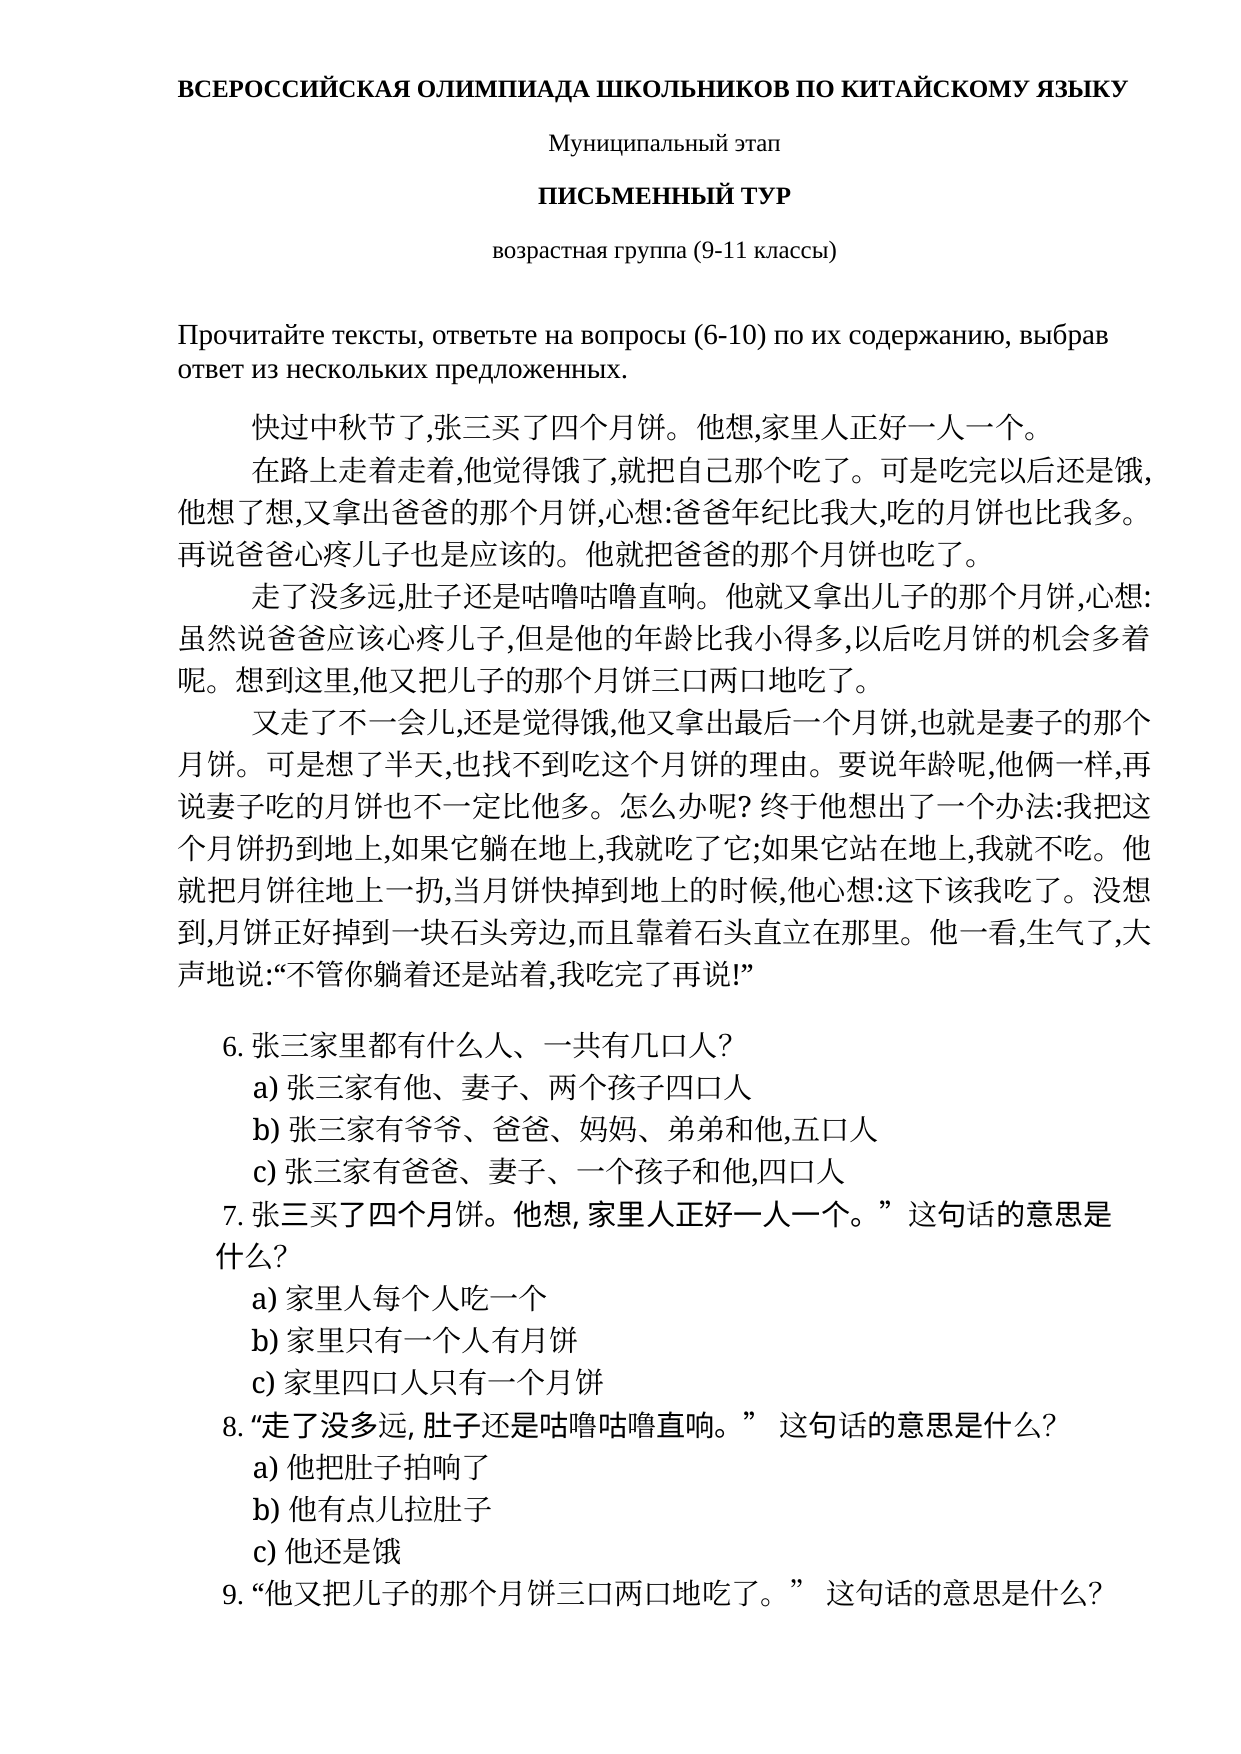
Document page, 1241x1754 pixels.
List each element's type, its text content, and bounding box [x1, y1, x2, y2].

text 8. “走了没多远, 肚子还是咕噜咕噜直响。” 这句话的意思是什么？ [215, 1402, 1152, 1444]
text b) 他有点儿拉肚子 [252, 1487, 1152, 1529]
text a) 张三家有他、妻子、两个孩子四口人 [252, 1065, 1152, 1107]
text 什么？ [215, 1234, 1152, 1276]
text a) 他把肚子拍响了 [252, 1444, 1152, 1487]
text a) 家里人每个人吃一个 [215, 1276, 1152, 1318]
text 走了没多远,肚子还是咕噜咕噜直响。他就又拿出儿子的那个月饼,心想:虽然说爸爸应该心疼儿子,但是他的年龄比我小得多,以后吃月饼的机会多着呢。想到这里,他又把儿子的那个月饼三口两口地吃了。 [177, 573, 1152, 700]
text b) 家里只有一个人有月饼 [215, 1318, 1152, 1360]
text c) 张三家有爸爸、妻子、一个孩子和他,四口人 [252, 1149, 1152, 1191]
text c) 他还是饿 [252, 1529, 1152, 1571]
text 9. “他又把儿子的那个月饼三口两口地吃了。” 这句话的意思是什么？ [215, 1571, 1152, 1613]
text b) 张三家有爷爷、爸爸、妈妈、弟弟和他,五口人 [252, 1107, 1152, 1149]
text 快过中秋节了,张三买了四个月饼。他想,家里人正好一人一个。 [177, 405, 1152, 447]
text 7. 张三买了四个月饼。他想, 家里人正好一人一个。”这句话的意思是 [215, 1191, 1152, 1234]
text c) 家里四口人只有一个月饼 [215, 1360, 1152, 1402]
text 又走了不一会儿,还是觉得饿,他又拿出最后一个月饼,也就是妻子的那个月饼。可是想了半天,也找不到吃这个月饼的理由。要说年龄呢,他俩一样,再说妻子吃的月饼也不一定比他多。怎么办呢? 终于他想出了一个办法:我把这个月饼扔到地上,如果它躺在地上,我就吃了它;如果它站在地上,我就不吃。他就把月饼往地上一扔,当月饼快掉到地上的时候,他心想:这下该我吃了。没想到,月饼正好掉到一块石头旁边,而且靠着石头直立在那里。他一看,生气了,大声地说:“不管你躺着还是站着,我吃完了再说!” [177, 700, 1152, 994]
text Прочитайте тексты, ответьте на вопросы (6-10) по их содержанию, выбрав ответ из нескольких предложенных. [177, 317, 1152, 384]
text 6. 张三家里都有什么人、一共有几口人？ [215, 1023, 1152, 1065]
text 在路上走着走着,他觉得饿了,就把自己那个吃了。可是吃完以后还是饿,他想了想,又拿出爸爸的那个月饼,心想:爸爸年纪比我大,吃的月饼也比我多。再说爸爸心疼儿子也是应该的。他就把爸爸的那个月饼也吃了。 [177, 447, 1152, 573]
